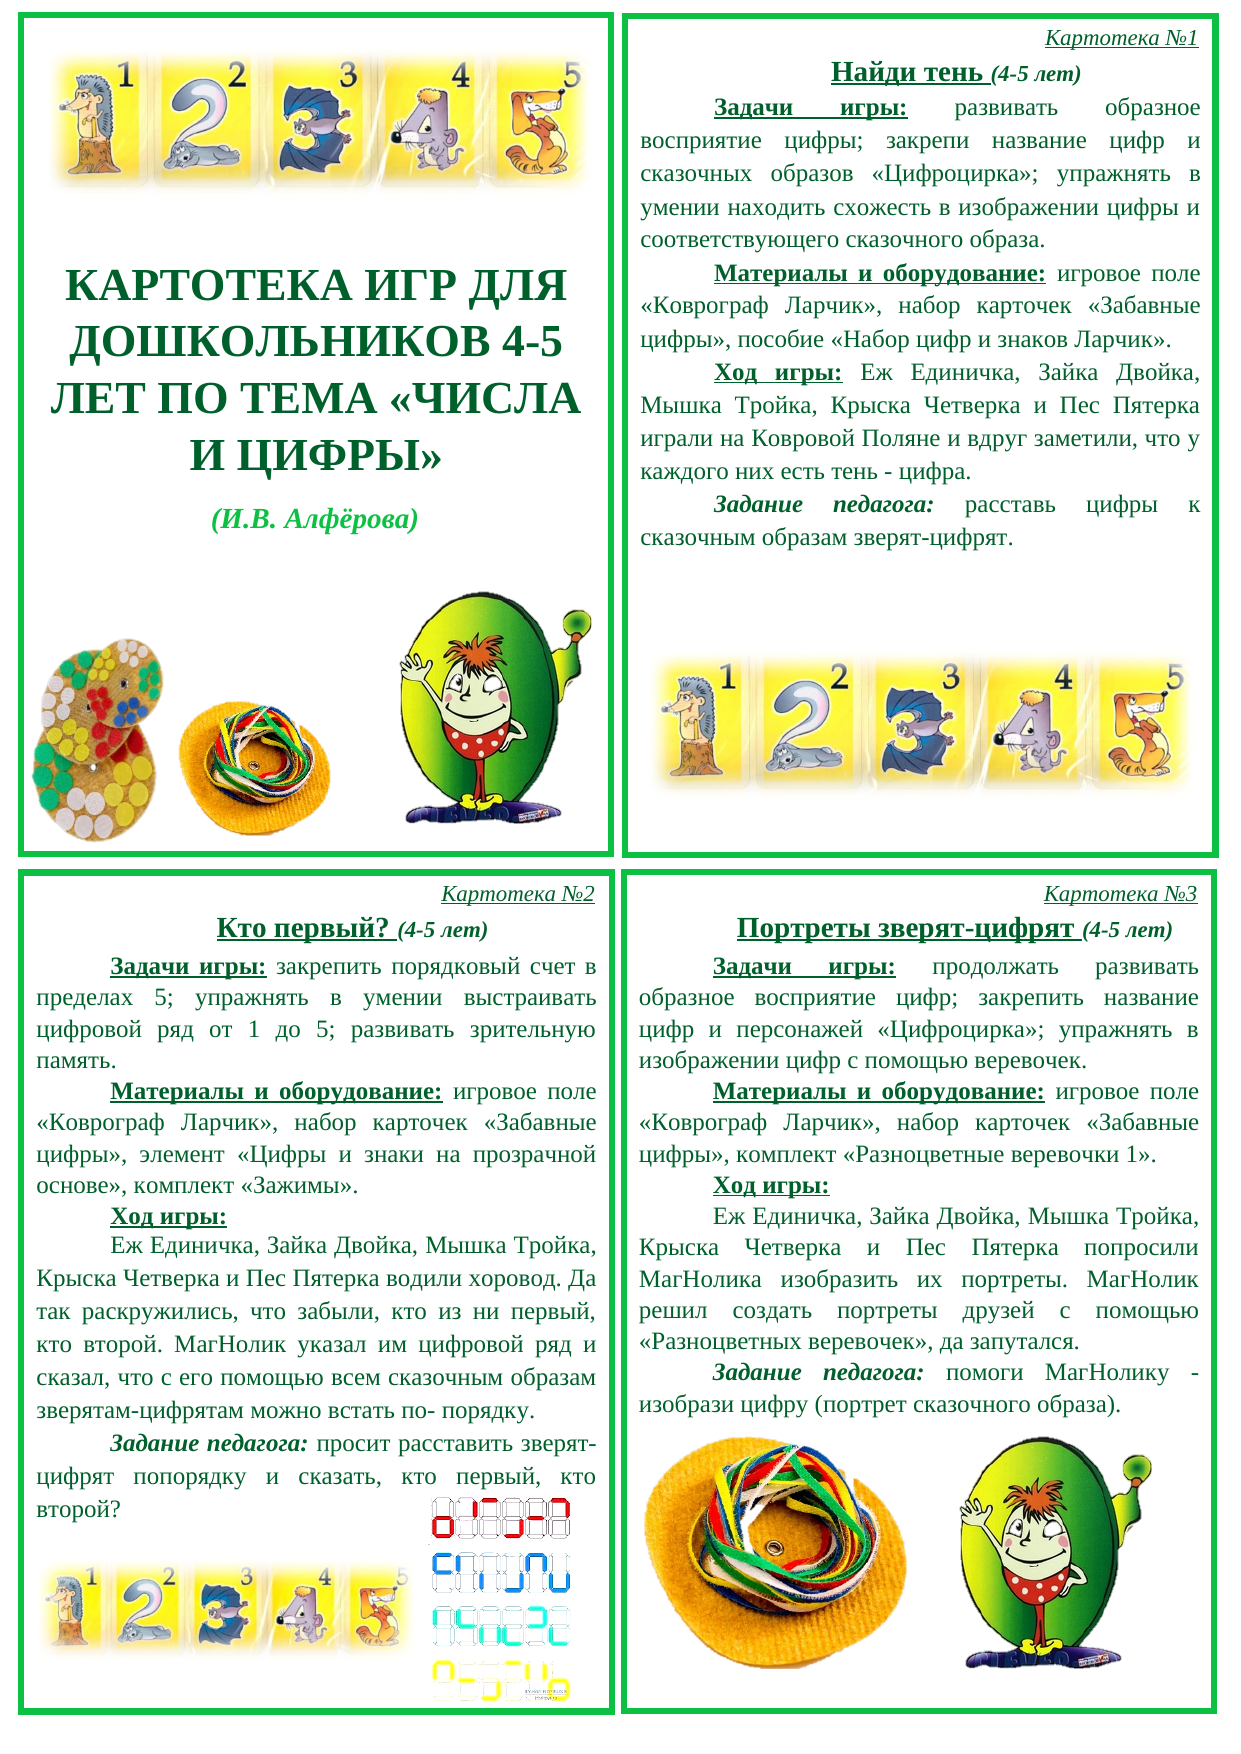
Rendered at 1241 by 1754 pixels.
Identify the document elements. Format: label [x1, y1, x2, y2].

picture [676, 678, 1169, 771]
picture [29, 636, 168, 844]
picture [74, 76, 566, 169]
picture [177, 699, 331, 836]
picture [64, 1586, 389, 1633]
picture [641, 1432, 909, 1669]
picture [956, 1432, 1152, 1669]
picture [395, 587, 592, 824]
picture [426, 1497, 573, 1706]
